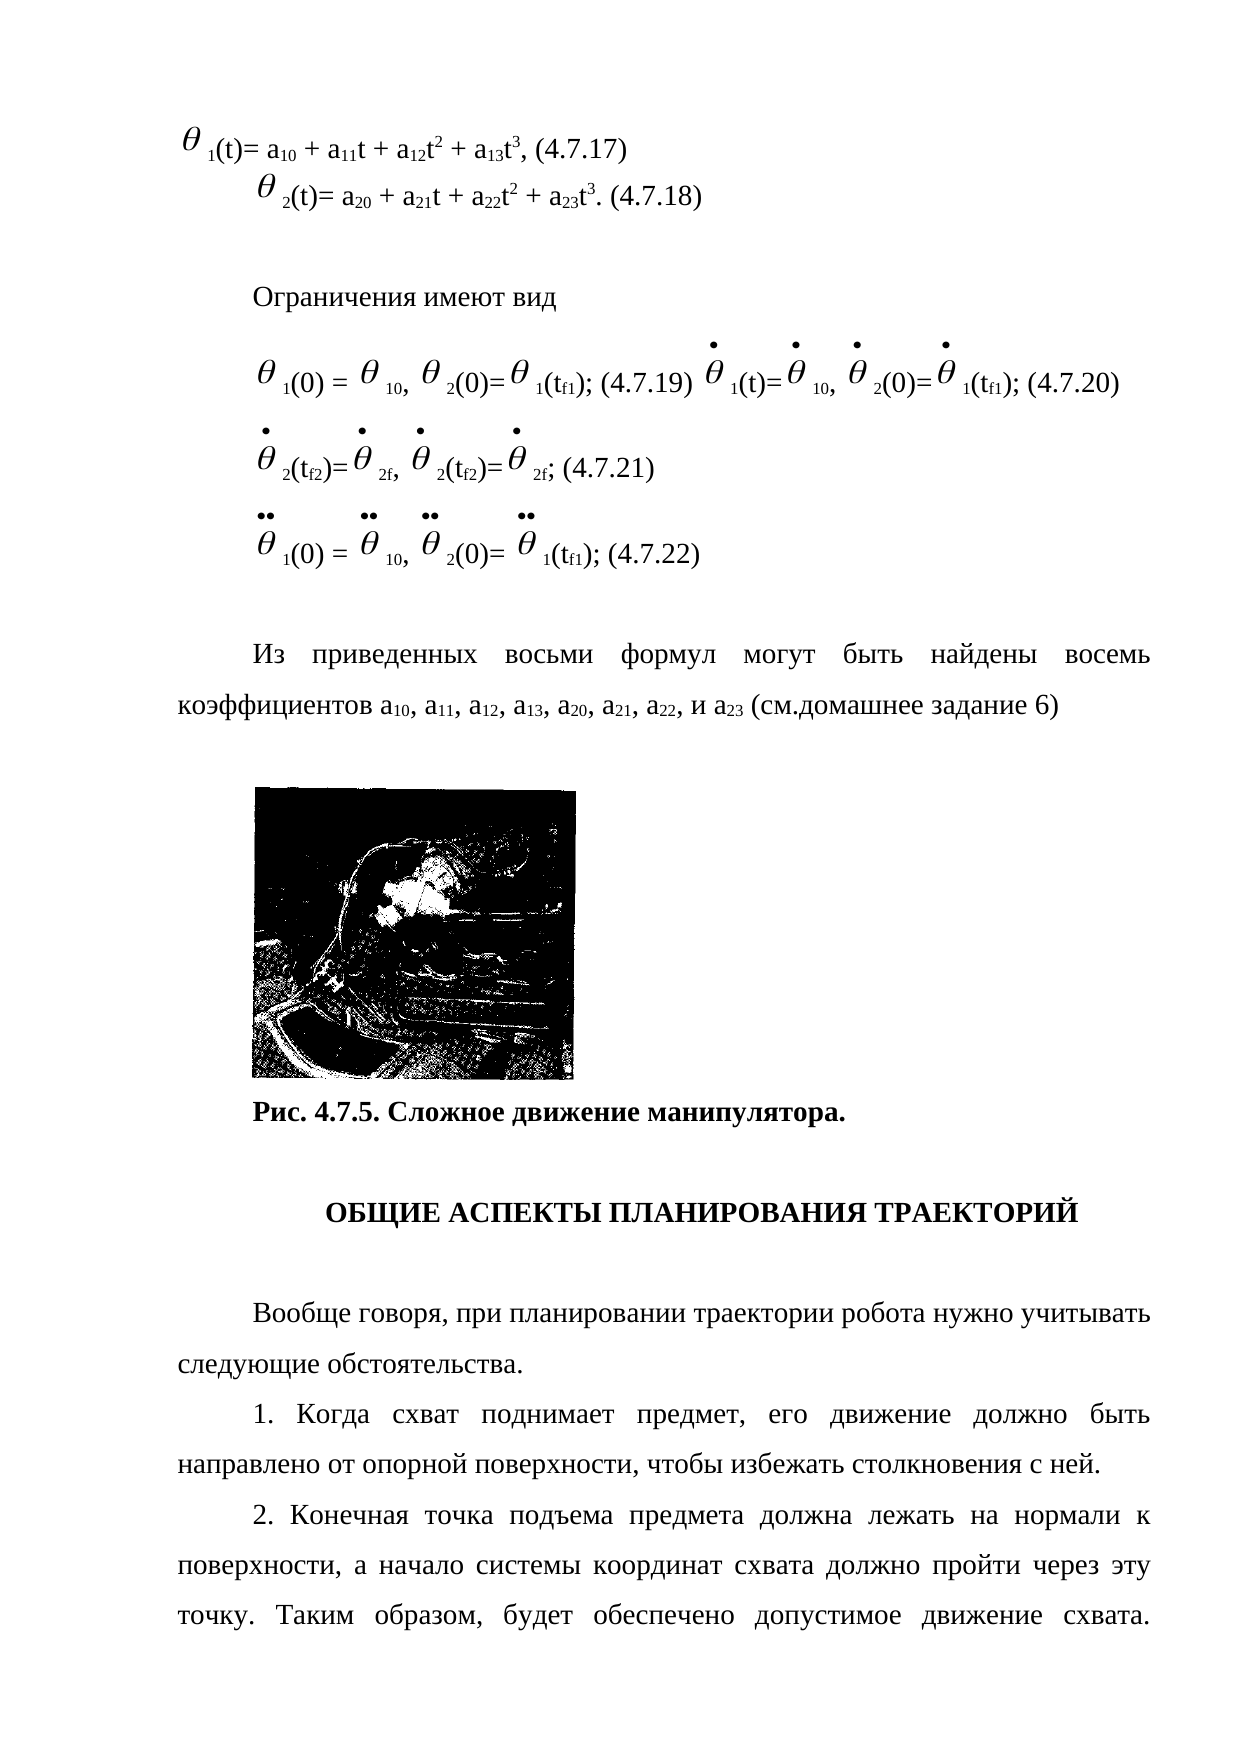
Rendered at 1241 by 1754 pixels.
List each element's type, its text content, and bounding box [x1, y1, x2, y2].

text 1(0) = 10, 2(0)=1(tf1); (4.7.19) 1(t)=10, 2(0)=1(tf1); (4.7.20) [177, 329, 1152, 398]
text Ограничения имеют вид [177, 279, 1152, 313]
text 2(tf2)=2f, 2(tf2)=2f; (4.7.21) [177, 415, 1152, 484]
text 1(0) = 10, 2(0)= 1(tf1); (4.7.22) [177, 501, 1152, 569]
text Вообще говоря, при планировании траектории робота нужно учитывать следующие обстоятельства. [177, 1296, 1152, 1379]
text 1. Когда схват поднимает предмет, его движение должно быть направлено от опорной поверхности, чтобы избежать столкновения с ней. [177, 1396, 1152, 1480]
text 2(t)= a20 + a21t + a22t2 + a23t3. (4.7.18) [177, 165, 1152, 212]
text Из приведенных восьми формул могут быть найдены восемь коэффициентов a10, a11, a12, a13, a20, a21, a22, и a23 (см.домашнее задание 6) [177, 637, 1152, 721]
picture [252, 787, 576, 1080]
text Рис. 4.7.5. Сложное движение манипулятора. [177, 1094, 1152, 1128]
text ОБЩИЕ АСПЕКТЫ ПЛАНИРОВАНИЯ ТРАЕКТОРИЙ [177, 1195, 1152, 1228]
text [177, 1497, 1152, 1631]
